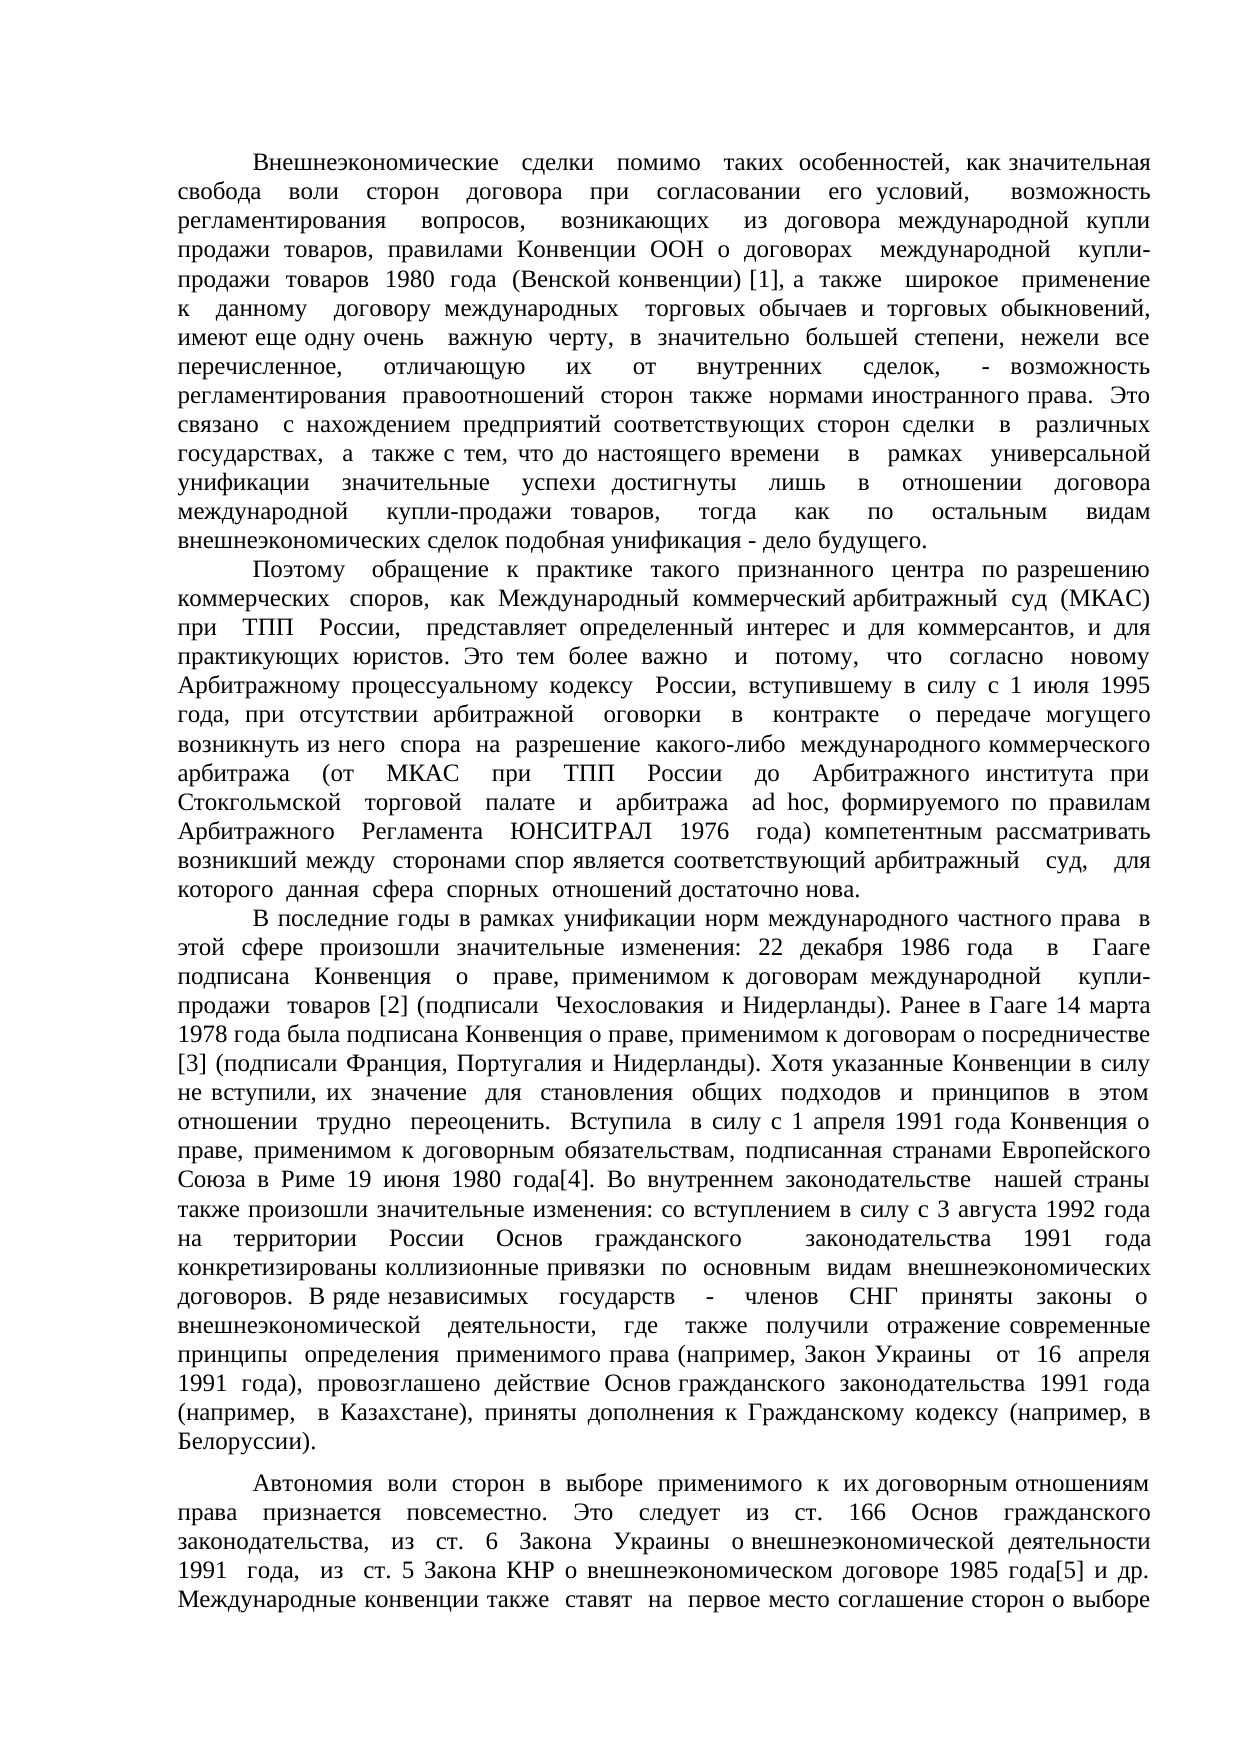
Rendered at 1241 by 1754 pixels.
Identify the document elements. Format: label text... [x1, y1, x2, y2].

text Внешнеэкономические сделки помимо таких особенностей, как значительная свобода воли сторон договора при согласовании его условий, возможность регламентирования вопросов, возникающих из договора международной купли продажи товаров, правилами Конвенции ООН о договорах международной купли-продажи товаров 1980 года (Венской конвенции) [1], а также широкое применение к данному договору международных торговых обычаев и торговых обыкновений, имеют еще одну очень важную черту, в значительно большей степени, нежели все перечисленное, отличающую их от внутренних сделок, - возможность регламентирования правоотношений сторон также нормами иностранного права. Это связано с нахождением предприятий соответствующих сторон сделки в различных государствах, а также с тем, что до настоящего времени в рамках универсальной унификации значительные успехи достигнуты лишь в отношении договора международной купли-продажи товаров, тогда как по остальным видам внешнеэкономических сделок подобная унификация - дело будущего. [177, 147, 1152, 554]
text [177, 1467, 1152, 1613]
text В последние годы в рамках унификации норм международного частного права в этой сфере произошли значительные изменения: 22 декабря 1986 года в Гааге подписана Конвенция о праве, применимом к договорам международной купли-продажи товаров [2] (подписали Чехословакия и Нидерланды). Ранее в Гааге 14 марта 1978 года была подписана Конвенция о праве, применимом к договорам о посредничестве [3] (подписали Франция, Португалия и Нидерланды). Хотя указанные Конвенции в силу не вступили, их значение для становления общих подходов и принципов в этом отношении трудно переоценить. Вступила в силу с 1 апреля 1991 года Конвенция о праве, применимом к договорным обязательствам, подписанная странами Европейского Союза в Риме 19 июня 1980 года[4]. Во внутреннем законодательстве нашей страны также произошли значительные изменения: со вступлением в силу с 3 августа 1992 года на территории России Основ гражданского законодательства 1991 года конкретизированы коллизионные привязки по основным видам внешнеэкономических договоров. В ряде независимых государств - членов СНГ приняты законы о внешнеэкономической деятельности, где также получили отражение современные принципы определения применимого права (например, Закон Украины от 16 апреля 1991 года), провозглашено действие Основ гражданского законодательства 1991 года (например, в Казахстане), приняты дополнения к Гражданскому кодексу (например, в Белоруссии). [177, 903, 1152, 1455]
text Поэтому обращение к практике такого признанного центра по разрешению коммерческих споров, как Международный коммерческий арбитражный суд (МКАС) при ТПП России, представляет определенный интерес и для коммерсантов, и для практикующих юристов. Это тем более важно и потому, что согласно новому Арбитражному процессуальному кодексу России, вступившему в силу с 1 июля 1995 года, при отсутствии арбитражной оговорки в контракте о передаче могущего возникнуть из него спора на разрешение какого-либо международного коммерческого арбитража (от МКАС при ТПП России до Арбитражного института при Стокгольмской торговой палате и арбитража ad hoc, формируемого по правилам Арбитражного Регламента ЮНСИТРАЛ 1976 года) компетентным рассматривать возникший между сторонами спор является соответствующий арбитражный суд, для которого данная сфера спорных отношений достаточно нова. [177, 554, 1152, 903]
